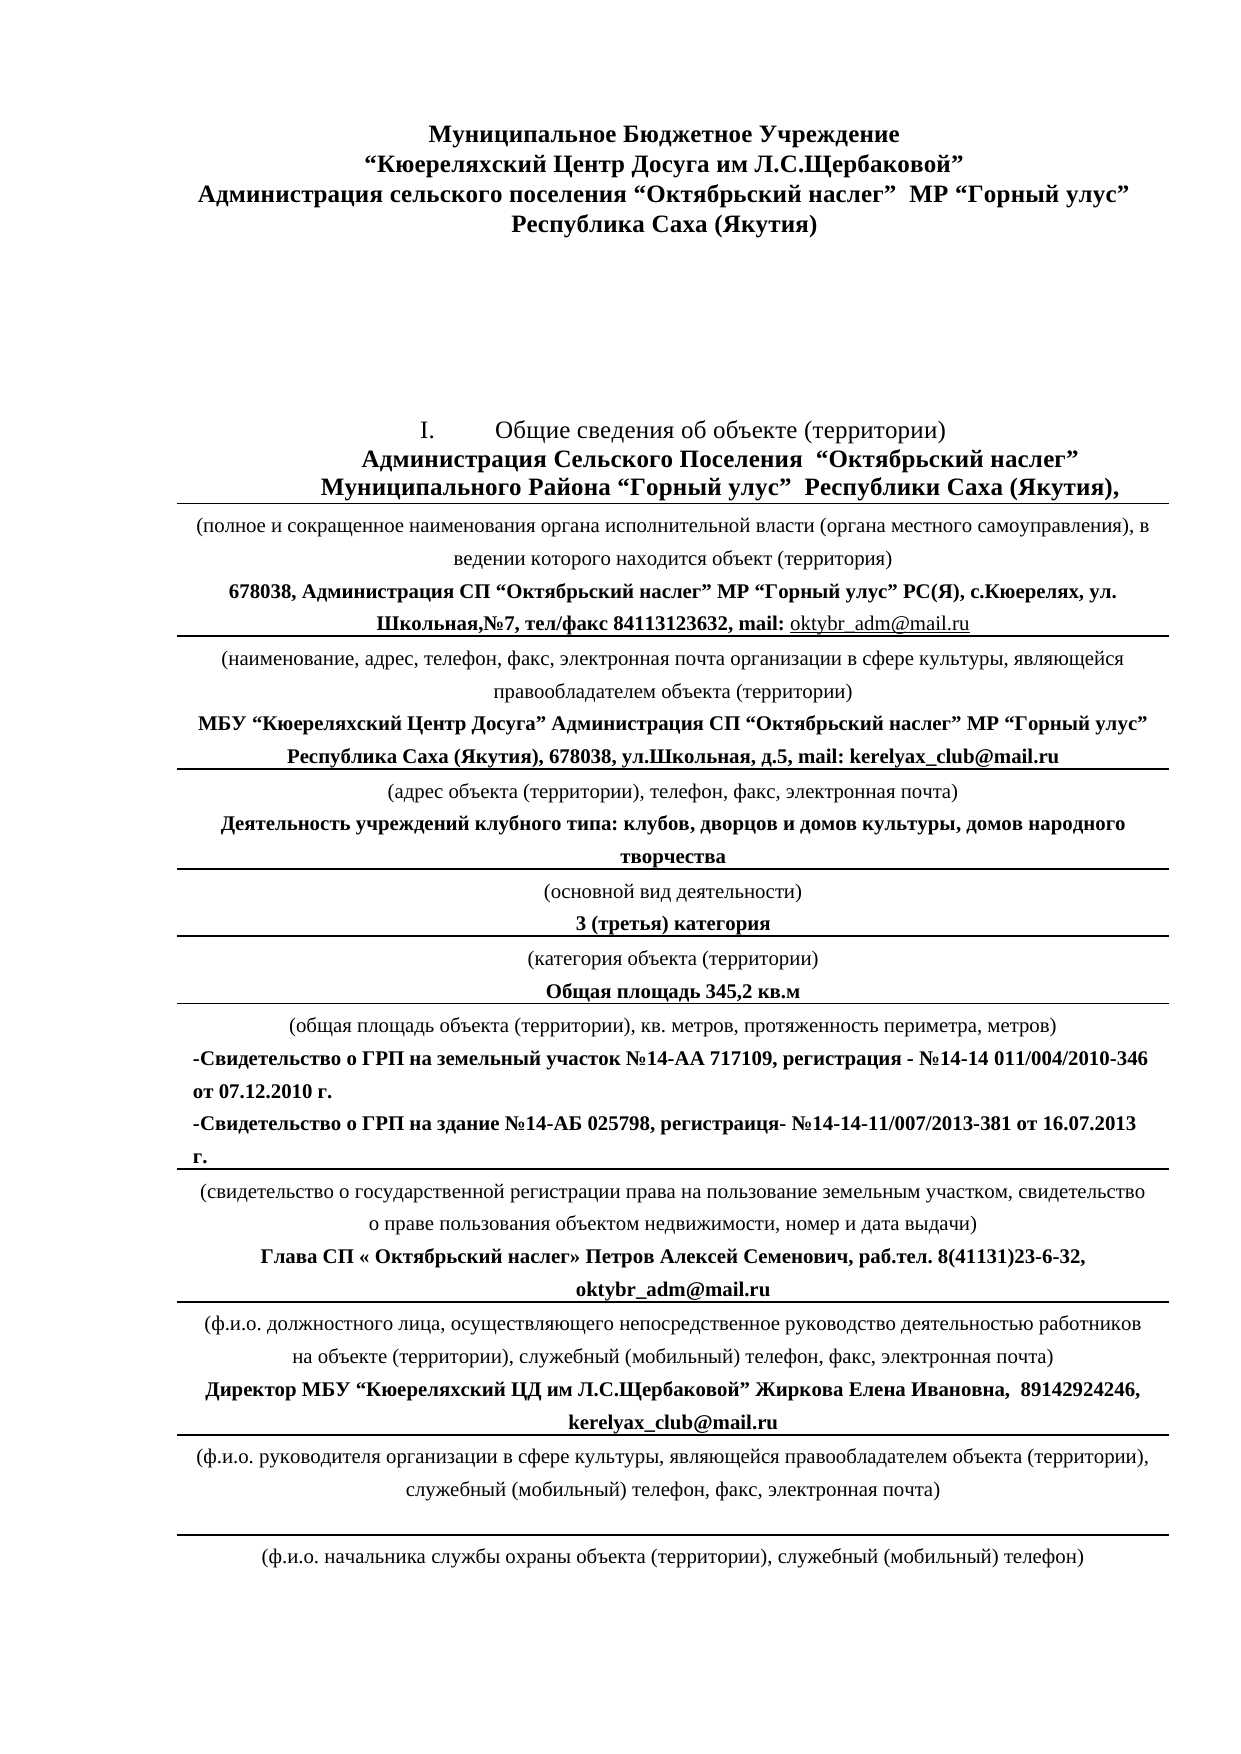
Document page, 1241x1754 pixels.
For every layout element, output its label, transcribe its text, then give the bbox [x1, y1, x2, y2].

table_cell (общая площадь объекта (территории), кв. метров, протяженность периметра, метров) -Свидетельство о ГРП на земельный участок №14-АА 717109, регистрация - №14-14 011/004/2010-346 от 07.12.2010 г. -Свидетельство о ГРП на здание №14-АБ 025798, регистраиця- №14-14-11/007/2013-381 от 16.07.2013 г. [177, 1004, 1169, 1168]
text “Кюереляхский Центр Досуга им Л.С.Щербаковой” [177, 148, 1152, 178]
table_cell (ф.и.о. начальника службы охраны объекта (территории), служебный (мобильный) телефон) [177, 1536, 1169, 1568]
table_cell (основной вид деятельности) 3 (третья) категория [177, 870, 1169, 935]
table_cell (адрес объекта (территории), телефон, факс, электронная почта) Деятельность учреждений клубного типа: клубов, дворцов и домов культуры, домов народного творчества [177, 770, 1169, 868]
list Администрация Сельского Поселения “Октябрьский наслег” [290, 444, 1152, 472]
table_cell (ф.и.о. должностного лица, осуществляющего непосредственное руководство деятельностью работников на объекте (территории), служебный (мобильный) телефон, факс, электронная почта) Директор МБУ “Кюереляхский ЦД им Л.С.Щербаковой” Жиркова Елена Ивановна, 89142924246, kerelyax_club@mail.ru [177, 1303, 1169, 1434]
list Общие сведения об объекте (территории) [215, 415, 1152, 444]
text Администрация сельского поселения “Октябрьский наслег” МР “Горный улус” Республика Саха (Якутия) [177, 178, 1152, 238]
table_cell (категория объекта (территории) Общая площадь 345,2 кв.м [177, 937, 1169, 1003]
list Муниципального Района “Горный улус” Республики Саха (Якутия), [290, 472, 1152, 501]
text Муниципальное Бюджетное Учреждение [177, 118, 1152, 148]
table_cell (ф.и.о. руководителя организации в сфере культуры, являющейся правообладателем объекта (территории), служебный (мобильный) телефон, факс, электронная почта) [177, 1436, 1169, 1534]
table_cell (свидетельство о государственной регистрации права на пользование земельным участком, свидетельство о праве пользования объектом недвижимости, номер и дата выдачи) Глава СП « Октябрьский наслег» Петров Алексей Семенович, раб.тел. 8(41131)23-6-32, oktybr_adm@mail.ru [177, 1170, 1169, 1301]
table_cell (наименование, адрес, телефон, факс, электронная почта организации в сфере культуры, являющейся правообладателем объекта (территории) МБУ “Кюереляхский Центр Досуга” Администрация СП “Октябрьский наслег” МР “Горный улус” Республика Саха (Якутия), 678038, ул.Школьная, д.5, mail: kerelyax_club@mail.ru [177, 637, 1169, 768]
table_cell (полное и сокращенное наименования органа исполнительной власти (органа местного самоуправления), в ведении которого находится объект (территория) 678038, Администрация СП “Октябрьский наслег” МР “Горный улус” РС(Я), с.Кюерелях, ул. Школьная,№7, тел/факс 84113123632, mail: oktybr_adm@mail.ru [177, 504, 1169, 635]
